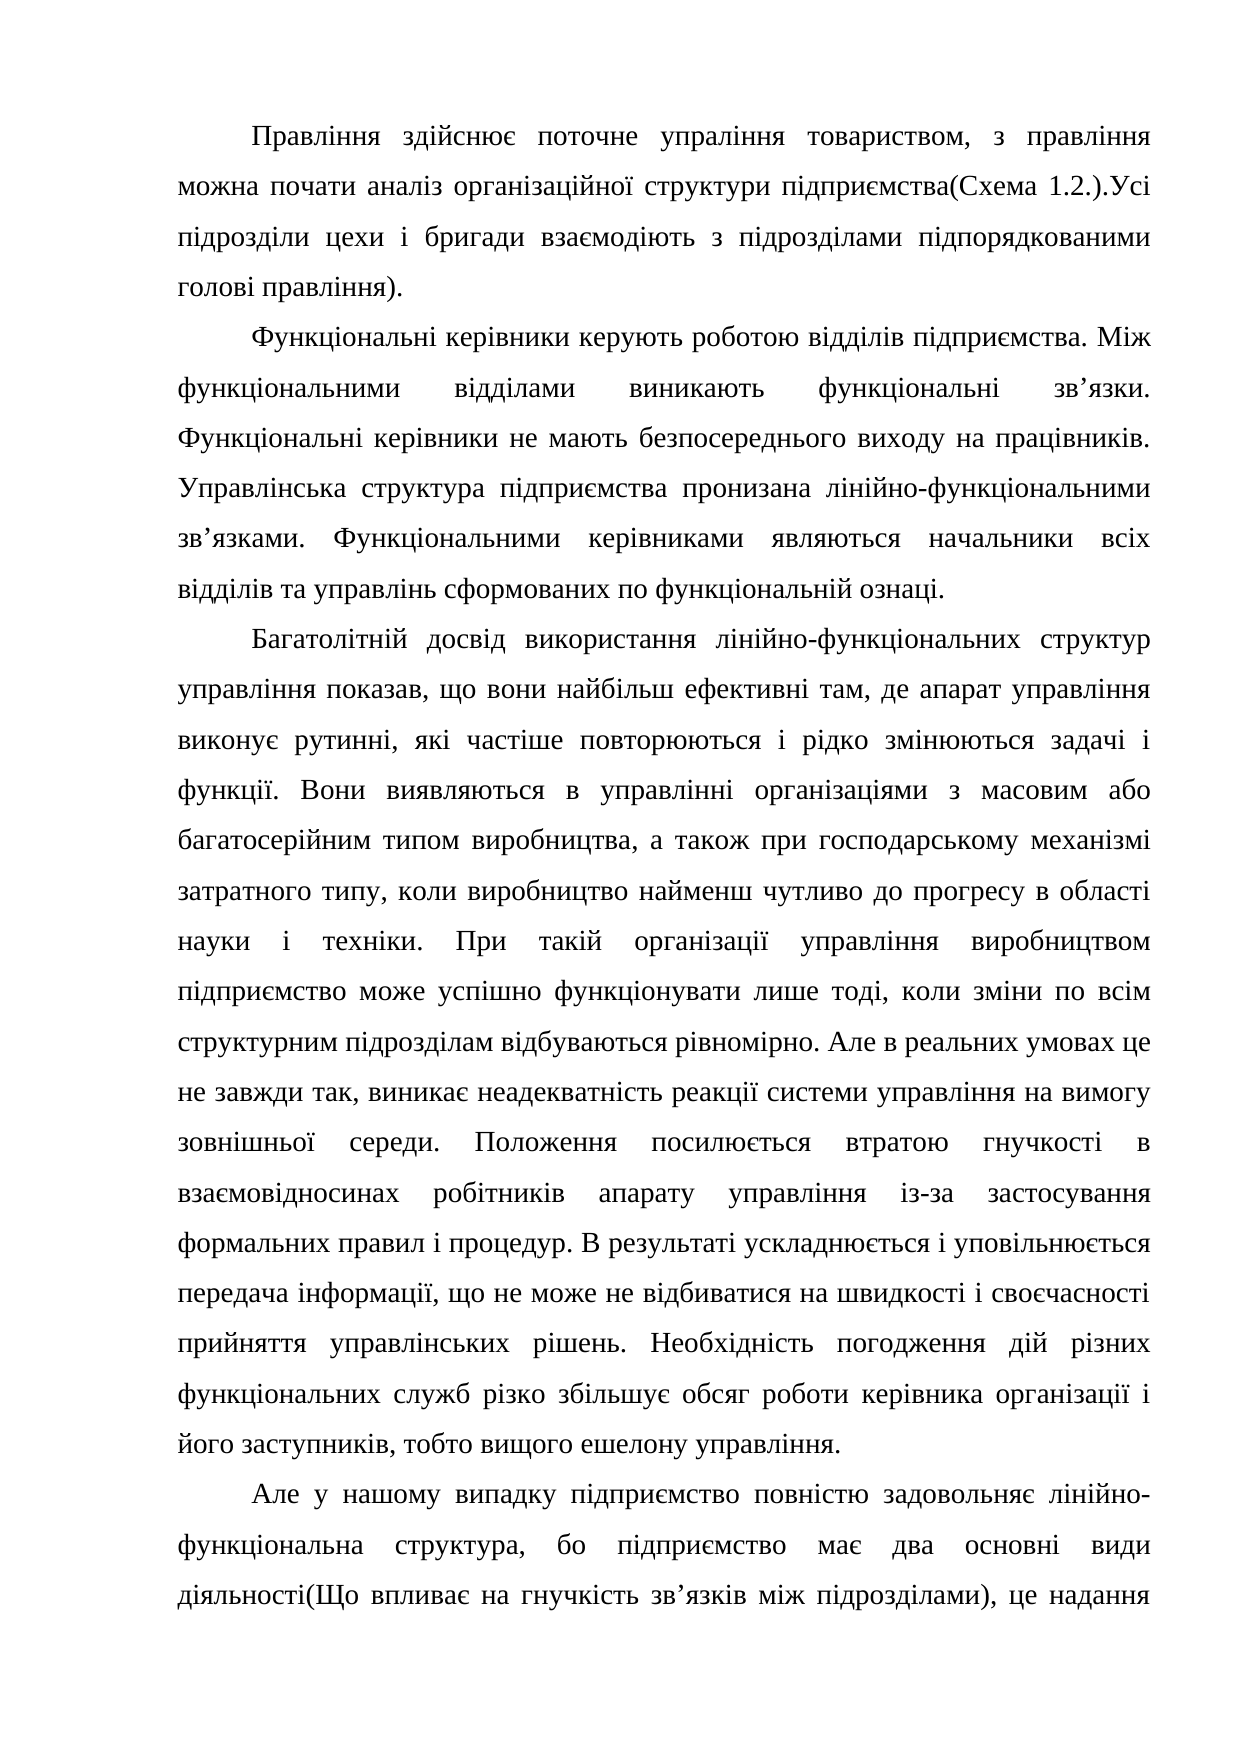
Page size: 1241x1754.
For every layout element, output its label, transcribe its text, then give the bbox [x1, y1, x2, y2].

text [177, 1477, 1152, 1611]
text Функціональні керівники керують роботою відділів підприємства. Між функціональними відділами виникають функціональні зв’язки. Функціональні керівники не мають безпосереднього виходу на працівників. Управлінська структура підприємства пронизана лінійно-функціональними зв’язками. Функціональними керівниками являються начальники всіх відділів та управлінь сформованих по функціональній ознаці. [177, 319, 1152, 604]
text Багатолітній досвід використання лінійно-функціональних структур управління показав, що вони найбільш ефективні там, де апарат управління виконує рутинні, які частіше повторюються і рідко змінюються задачі і функції. Вони виявляються в управлінні організаціями з масовим або багатосерійним типом виробництва, а також при господарському механізмі затратного типу, коли виробництво найменш чутливо до прогресу в області науки і техніки. При такій організації управління виробництвом підприємство може успішно функціонувати лише тоді, коли зміни по всім структурним підрозділам відбуваються рівномірно. Але в реальних умовах це не завжди так, виникає неадекватність реакції системи управління на вимогу зовнішньої середи. Положення посилюється втратою гнучкості в взаємовідносинах робітників апарату управління із-за застосування формальних правил і процедур. В результаті ускладнюється і уповільнюється передача інформації, що не може не відбиватися на швидкості і своєчасності прийняття управлінських рішень. Необхідність погодження дій різних функціональних служб різко збільшує обсяг роботи керівника організації і його заступників, тобто вищого ешелону управління. [177, 621, 1152, 1460]
text Правління здійснює поточне упраління товариством, з правління можна почати аналіз організаційної структури підприємства(Схема 1.2.).Усі підрозділи цехи і бригади взаємодіють з підрозділами підпорядкованими голові правління). [177, 118, 1152, 303]
